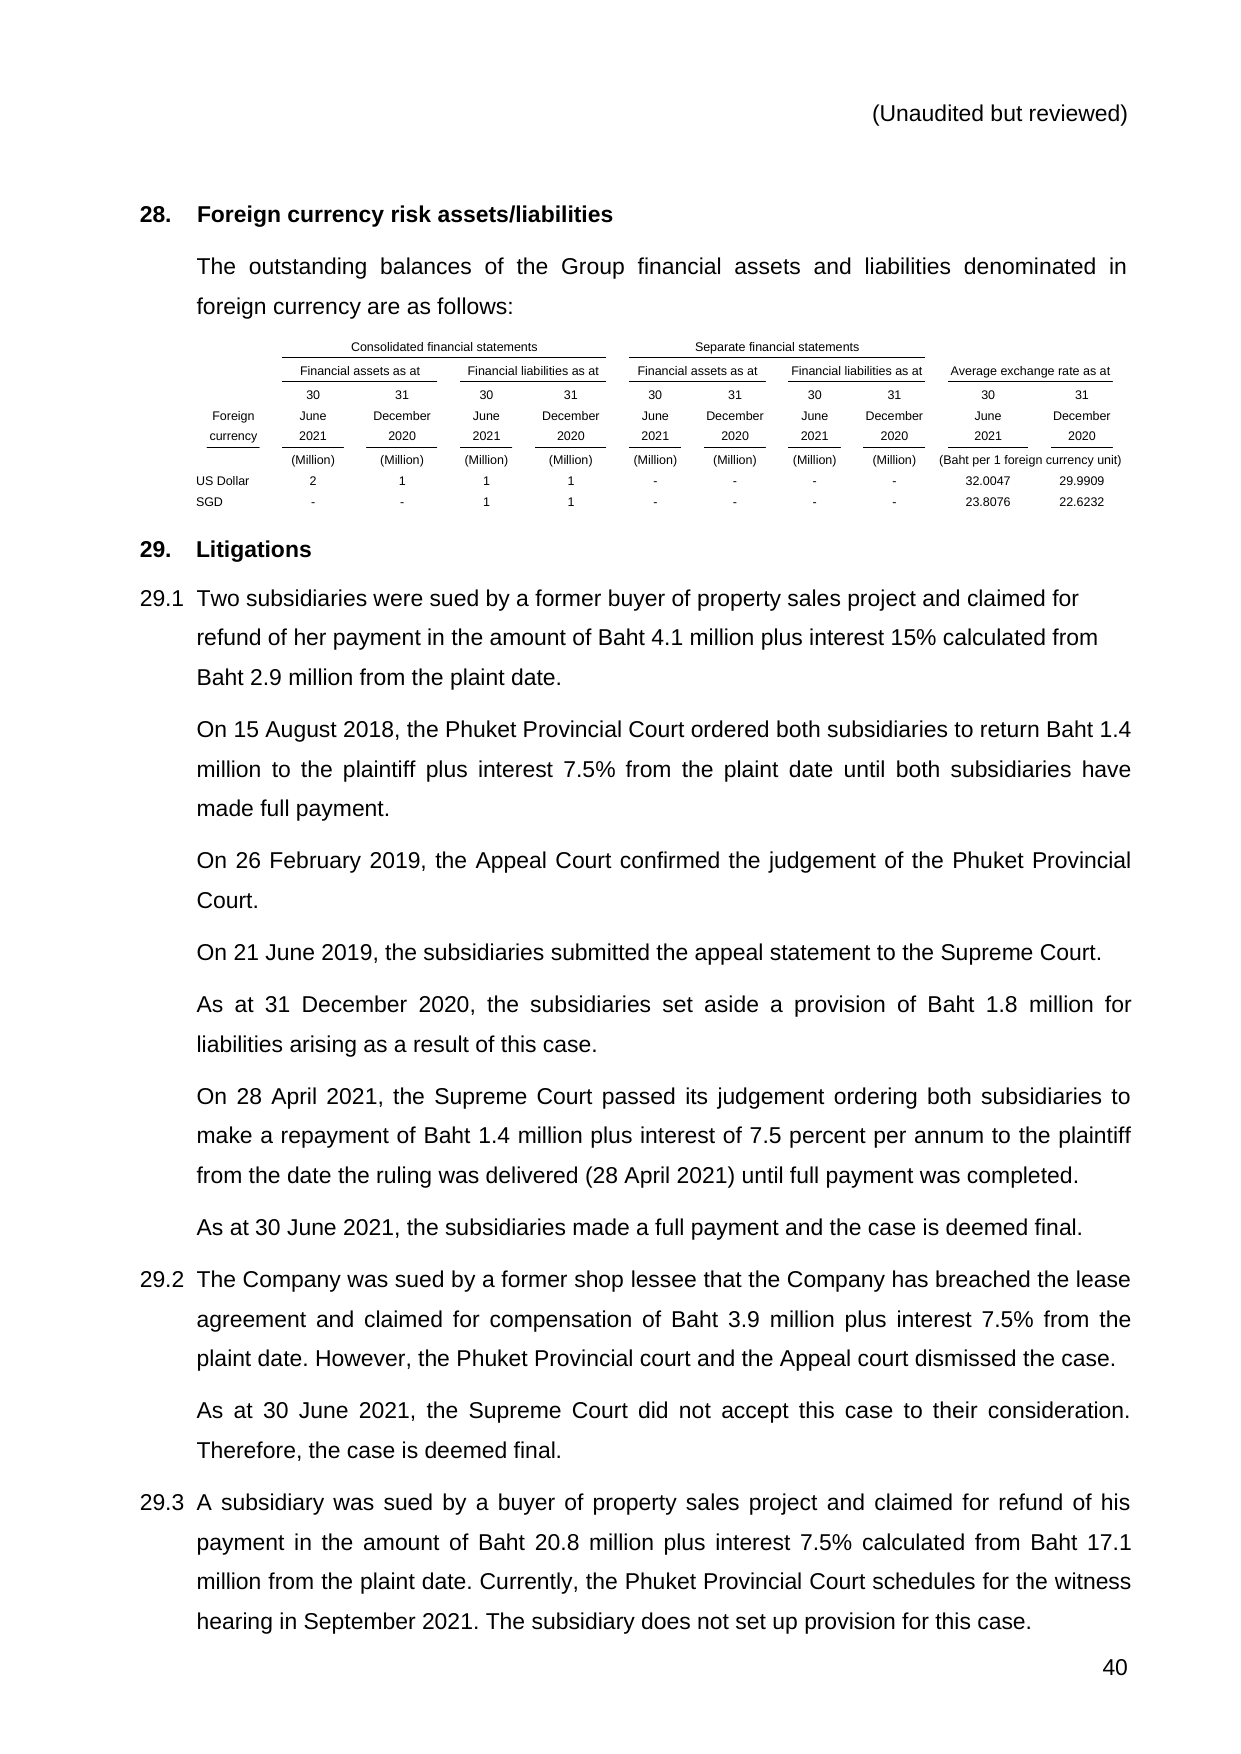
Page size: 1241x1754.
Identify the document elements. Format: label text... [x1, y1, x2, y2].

text On 28 April 2021, the Supreme Court passed its judgement ordering both subsidiaries to make a repayment of Baht 1.4 million plus interest of 7.5 percent per annum to the plaintiff from the date the ruling was delivered (28 April 2021) until full payment was completed. [196, 1072, 1132, 1191]
text 29.3 A subsidiary was sued by a buyer of property sales project and claimed for refund of his payment in the amount of Baht 20.8 million plus interest 7.5% calculated from Baht 17.1 million from the plaint date. Currently, the Phuket Provincial Court schedules for the witness hearing in September 2021. The subsidiary does not set up provision for this case. [139, 1479, 1132, 1637]
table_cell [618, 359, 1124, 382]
text On 26 February 2019, the Appeal Court confirmed the judgement of the Phuket Provincial Court. [139, 837, 1132, 916]
text As at 30 June 2021, the Supreme Court did not accept this case to their consideration. Therefore, the case is deemed final. [139, 1387, 1132, 1466]
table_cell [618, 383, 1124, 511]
text On 15 August 2018, the Phuket Provincial Court ordered both subsidiaries to return Baht 1.4 million to the plaintiff plus interest 7.5% from the plaint date until both subsidiaries have made full payment. [196, 706, 1132, 824]
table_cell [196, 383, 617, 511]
text As at 31 December 2020, the subsidiaries set aside a provision of Baht 1.8 million for liabilities arising as a result of this case. [196, 981, 1132, 1060]
text 28. Foreign currency risk assets/liabilities [139, 191, 1128, 230]
text 29. Litigations [139, 536, 1128, 562]
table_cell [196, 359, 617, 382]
text As at 30 June 2021, the subsidiaries made a full payment and the case is deemed final. [196, 1204, 1132, 1243]
text 29.2 The Company was sued by a former shop lessee that the Company has breached the lease agreement and claimed for compensation of Baht 3.9 million plus interest 7.5% from the plaint date. However, the Phuket Provincial court and the Appeal court dismissed the case. [139, 1256, 1132, 1374]
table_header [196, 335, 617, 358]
text On 21 June 2019, the subsidiaries submitted the appeal statement to the Supreme Court. [139, 929, 1132, 968]
text The outstanding balances of the Group financial assets and liabilities denominated in foreign currency are as follows: [196, 243, 1128, 322]
text 29.1 Two subsidiaries were sued by a former buyer of property sales project and claimed for refund of her payment in the amount of Baht 4.1 million plus interest 15% calculated from Baht 2.9 million from the plaint date. [139, 574, 1128, 693]
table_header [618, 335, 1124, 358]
